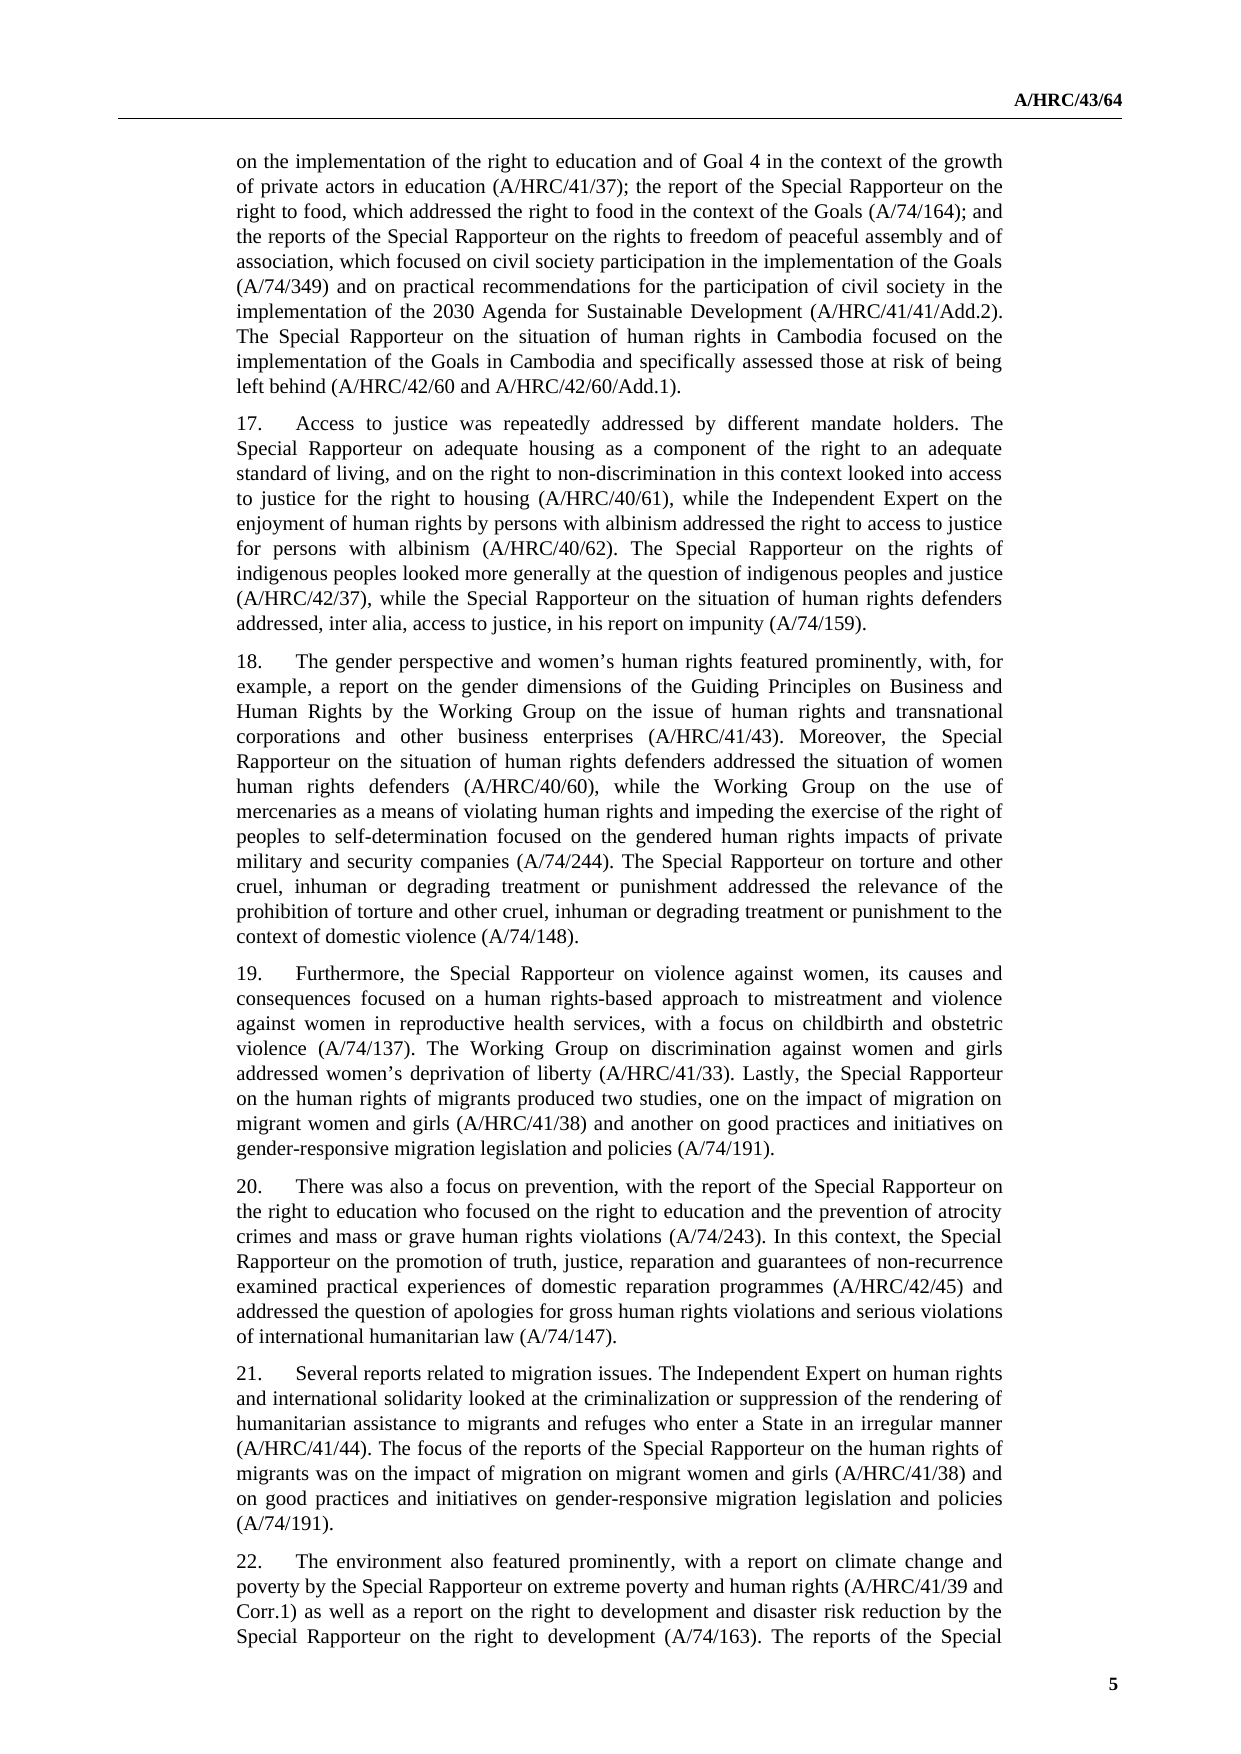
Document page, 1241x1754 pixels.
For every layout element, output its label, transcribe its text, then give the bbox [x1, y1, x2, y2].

list Access to justice was repeatedly addressed by different mandate holders. The Special Rapporteur on adequate housing as a component of the right to an adequate standard of living, and on the right to non-discrimination in this context looked into access to justice for the right to housing (A/HRC/40/61), while the Independent Expert on the enjoyment of human rights by persons with albinism addressed the right to access to justice for persons with albinism (A/HRC/40/62). The Special Rapporteur on the rights of indigenous peoples looked more generally at the question of indigenous peoples and justice (A/HRC/42/37), while the Special Rapporteur on the situation of human rights defenders addressed, inter alia, access to justice, in his report on impunity (A/74/159). [236, 410, 1004, 635]
list There was also a focus on prevention, with the report of the Special Rapporteur on the right to education who focused on the right to education and the prevention of atrocity crimes and mass or grave human rights violations (A/74/243). In this context, the Special Rapporteur on the promotion of truth, justice, reparation and guarantees of non-recurrence examined practical experiences of domestic reparation programmes (A/HRC/42/45) and addressed the question of apologies for gross human rights violations and serious violations of international humanitarian law (A/74/147). [236, 1173, 1004, 1348]
list The gender perspective and women’s human rights featured prominently, with, for example, a report on the gender dimensions of the Guiding Principles on Business and Human Rights by the Working Group on the issue of human rights and transnational corporations and other business enterprises (A/HRC/41/43). Moreover, the Special Rapporteur on the situation of human rights defenders addressed the situation of women human rights defenders (A/HRC/40/60), while the Working Group on the use of mercenaries as a means of violating human rights and impeding the exercise of the right of peoples to self-determination focused on the gendered human rights impacts of private military and security companies (A/74/244). The Special Rapporteur on torture and other cruel, inhuman or degrading treatment or punishment addressed the relevance of the prohibition of torture and other cruel, inhuman or degrading treatment or punishment to the context of domestic violence (A/74/148). [236, 648, 1004, 948]
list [236, 1548, 1004, 1648]
list Furthermore, the Special Rapporteur on violence against women, its causes and consequences focused on a human rights-based approach to mistreatment and violence against women in reproductive health services, with a focus on childbirth and obstetric violence (A/74/137). The Working Group on discrimination against women and girls addressed women’s deprivation of liberty (A/HRC/41/33). Lastly, the Special Rapporteur on the human rights of migrants produced two studies, one on the impact of migration on migrant women and girls (A/HRC/41/38) and another on good practices and initiatives on gender-responsive migration legislation and policies (A/74/191). [236, 960, 1004, 1160]
list Several reports related to migration issues. The Independent Expert on human rights and international solidarity looked at the criminalization or suppression of the rendering of humanitarian assistance to migrants and refuges who enter a State in an irregular manner (A/HRC/41/44). The focus of the reports of the Special Rapporteur on the human rights of migrants was on the impact of migration on migrant women and girls (A/HRC/41/38) and on good practices and initiatives on gender-responsive migration legislation and policies (A/74/191). [236, 1360, 1004, 1535]
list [236, 148, 1004, 398]
